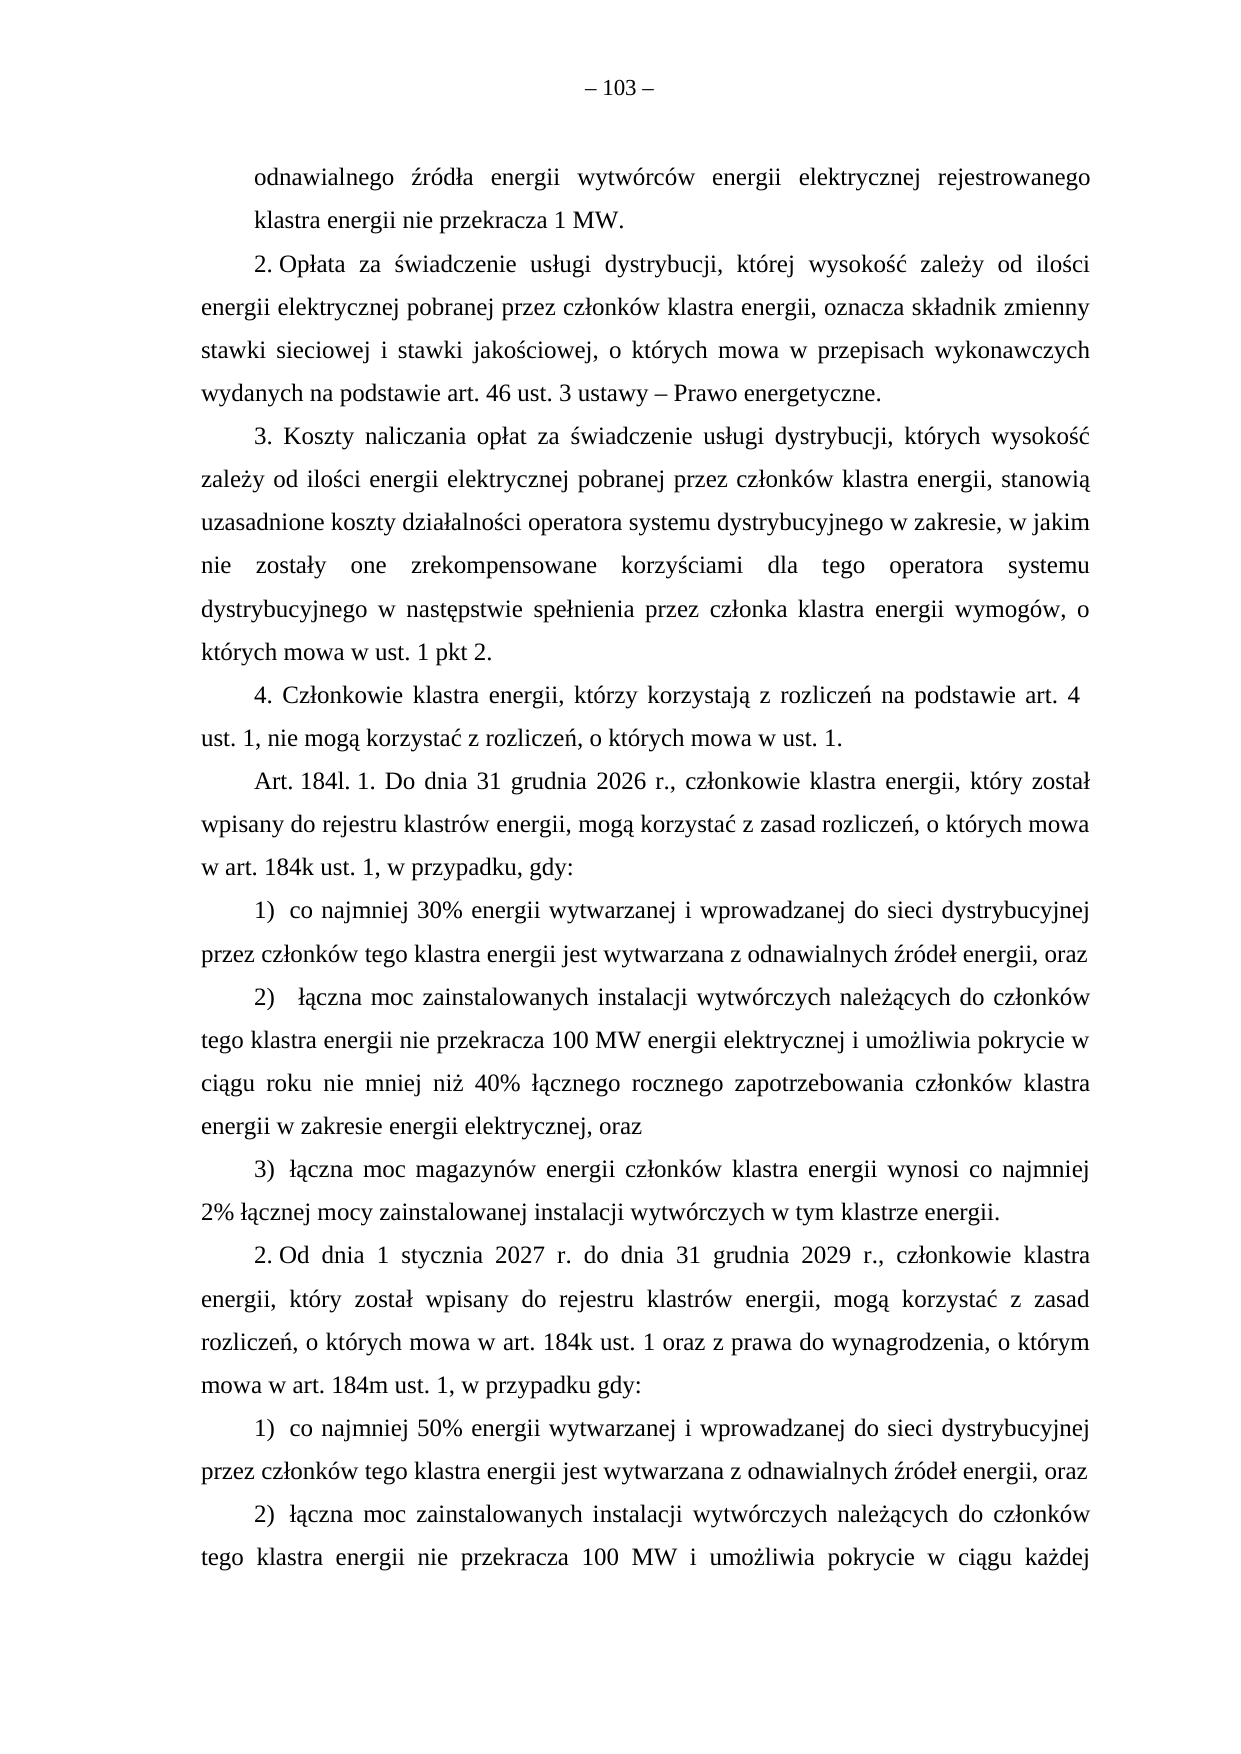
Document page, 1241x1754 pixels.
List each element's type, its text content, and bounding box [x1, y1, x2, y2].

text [254, 162, 1091, 234]
text 1) co najmniej 50% energii wytwarzanej i wprowadzanej do sieci dystrybucyjnej przez członków tego klastra energii jest wytwarzana z odnawialnych źródeł energii, oraz [201, 1413, 1091, 1485]
text 2. Opłata za świadczenie usługi dystrybucji, której wysokość zależy od ilości energii elektrycznej pobranej przez członków klastra energii, oznacza składnik zmienny stawki sieciowej i stawki jakościowej, o których mowa w przepisach wykonawczych wydanych na podstawie art. 46 ust. 3 ustawy – Prawo energetyczne. [201, 249, 1091, 407]
text Art. 184l. 1. Do dnia 31 grudnia 2026 r., członkowie klastra energii, który został wpisany do rejestru klastrów energii, mogą korzystać z zasad rozliczeń, o których mowa w art. 184k ust. 1, w przypadku, gdy: [201, 766, 1091, 881]
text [201, 1499, 1091, 1571]
text 3. Koszty naliczania opłat za świadczenie usługi dystrybucji, których wysokość zależy od ilości energii elektrycznej pobranej przez członków klastra energii, stanowią uzasadnione koszty działalności operatora systemu dystrybucyjnego w zakresie, w jakim nie zostały one zrekompensowane korzyściami dla tego operatora systemu dystrybucyjnego w następstwie spełnienia przez członka klastra energii wymogów, o których mowa w ust. 1 pkt 2. [201, 421, 1091, 666]
text 2. Od dnia 1 stycznia 2027 r. do dnia 31 grudnia 2029 r., członkowie klastra energii, który został wpisany do rejestru klastrów energii, mogą korzystać z zasad rozliczeń, o których mowa w art. 184k ust. 1 oraz z prawa do wynagrodzenia, o którym mowa w art. 184m ust. 1, w przypadku gdy: [201, 1241, 1091, 1399]
text 4. Członkowie klastra energii, którzy korzystają z rozliczeń na podstawie art. 4 ust. 1, nie mogą korzystać z rozliczeń, o których mowa w ust. 1. [201, 680, 1091, 752]
text 3) łączna moc magazynów energii członków klastra energii wynosi co najmniej 2% łącznej mocy zainstalowanej instalacji wytwórczych w tym klastrze energii. [201, 1154, 1091, 1226]
text 1) co najmniej 30% energii wytwarzanej i wprowadzanej do sieci dystrybucyjnej przez członków tego klastra energii jest wytwarzana z odnawialnych źródeł energii, oraz [201, 896, 1091, 967]
text 2) łączna moc zainstalowanych instalacji wytwórczych należących do członków tego klastra energii nie przekracza 100 MW energii elektrycznej i umożliwia pokrycie w ciągu roku nie mniej niż 40% łącznego rocznego zapotrzebowania członków klastra energii w zakresie energii elektrycznej, oraz [201, 982, 1091, 1140]
